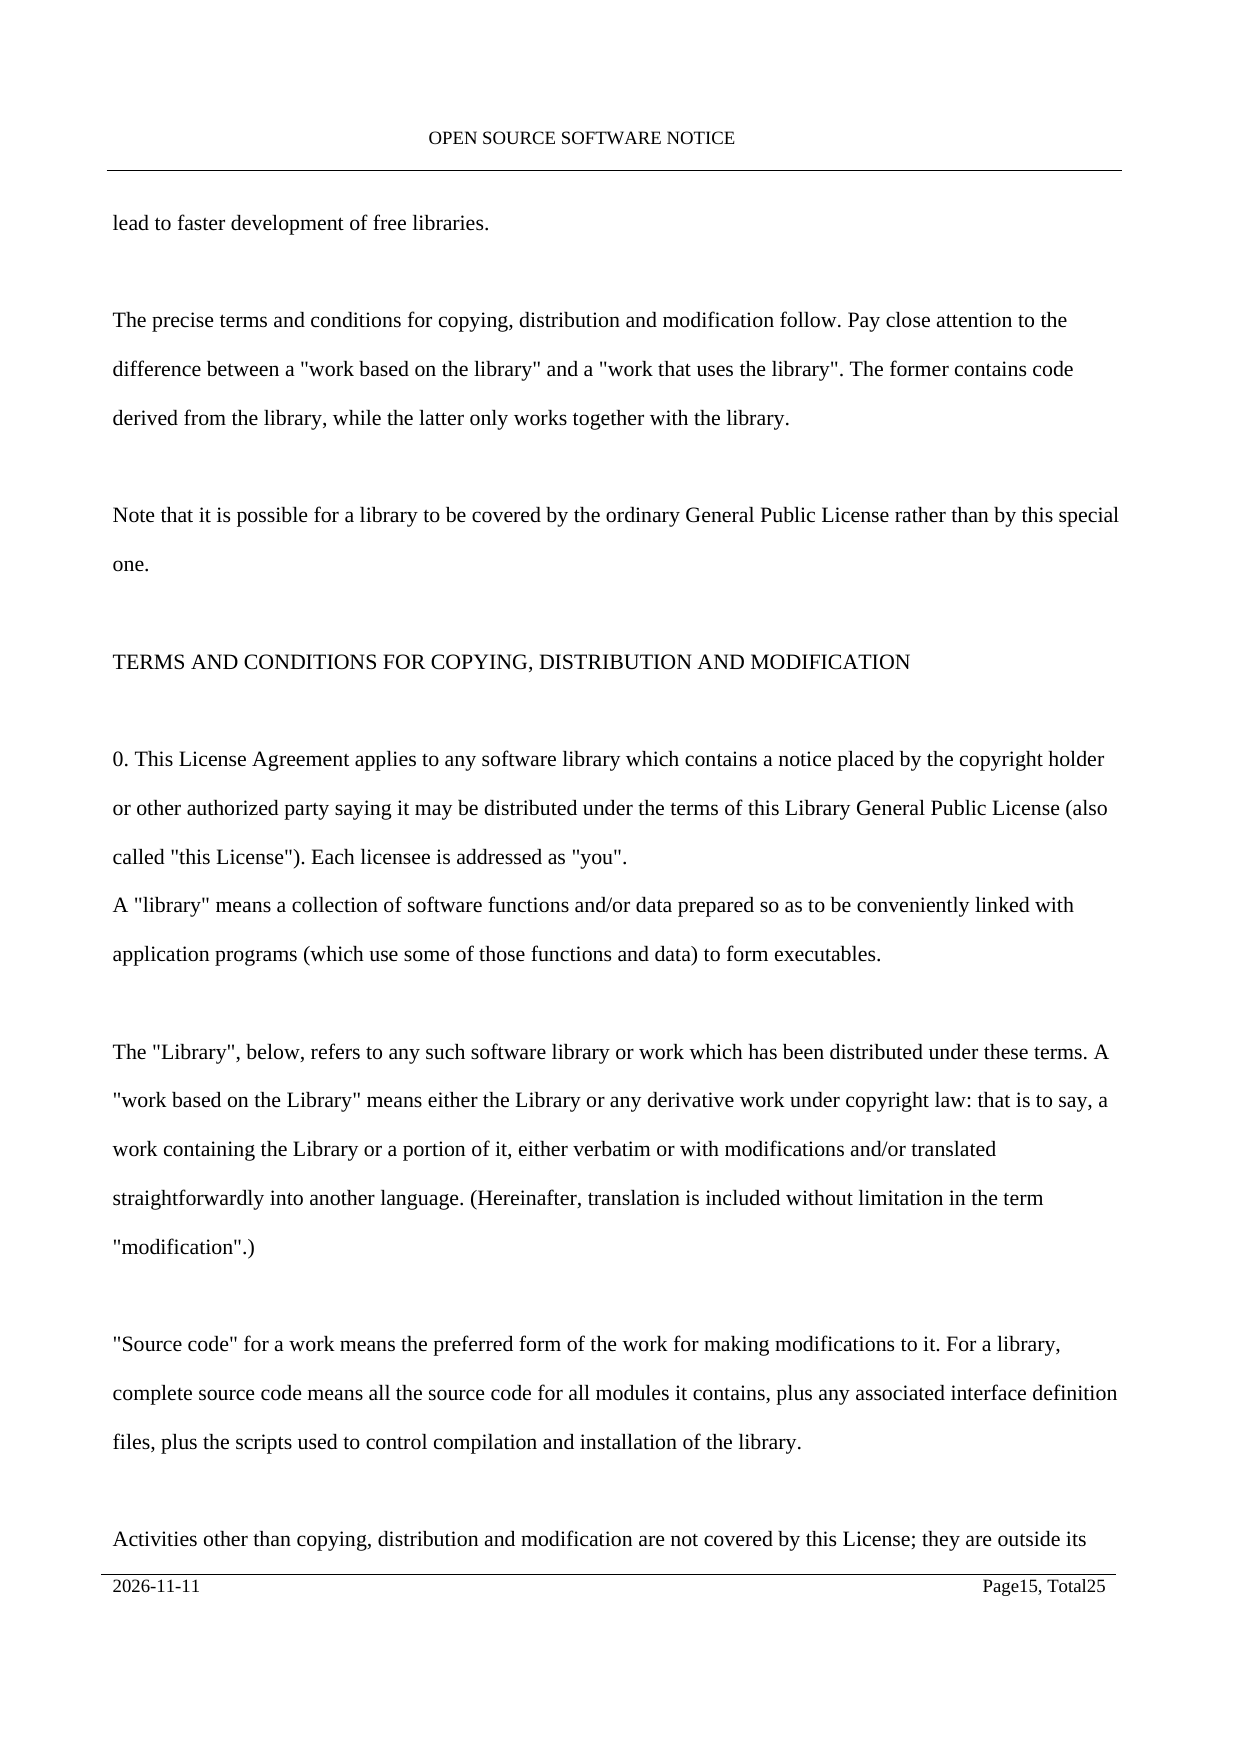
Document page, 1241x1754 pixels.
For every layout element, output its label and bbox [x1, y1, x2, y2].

text [112, 206, 1128, 1555]
